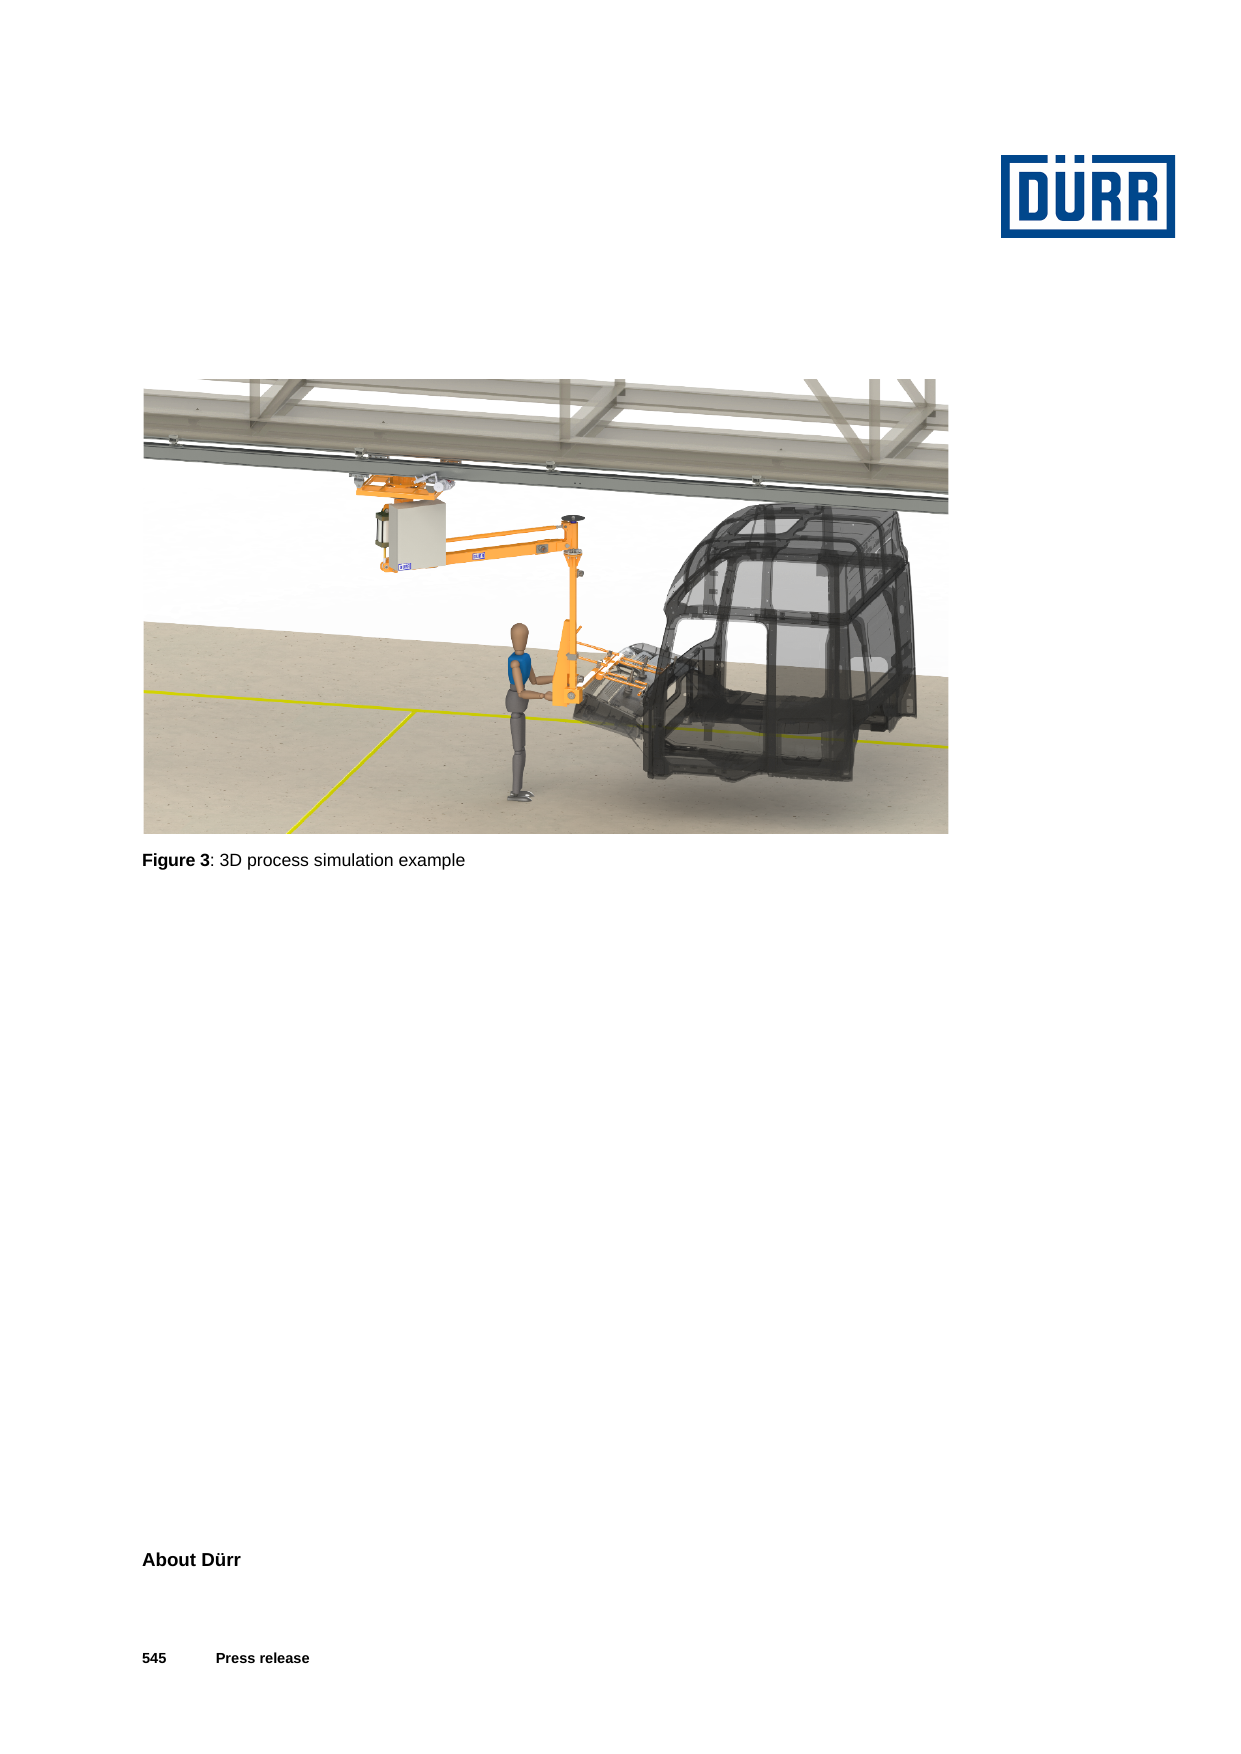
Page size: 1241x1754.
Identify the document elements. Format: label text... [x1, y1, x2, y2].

text About Dürr [142, 1546, 951, 1571]
picture [142, 379, 948, 832]
picture [1001, 155, 1175, 238]
